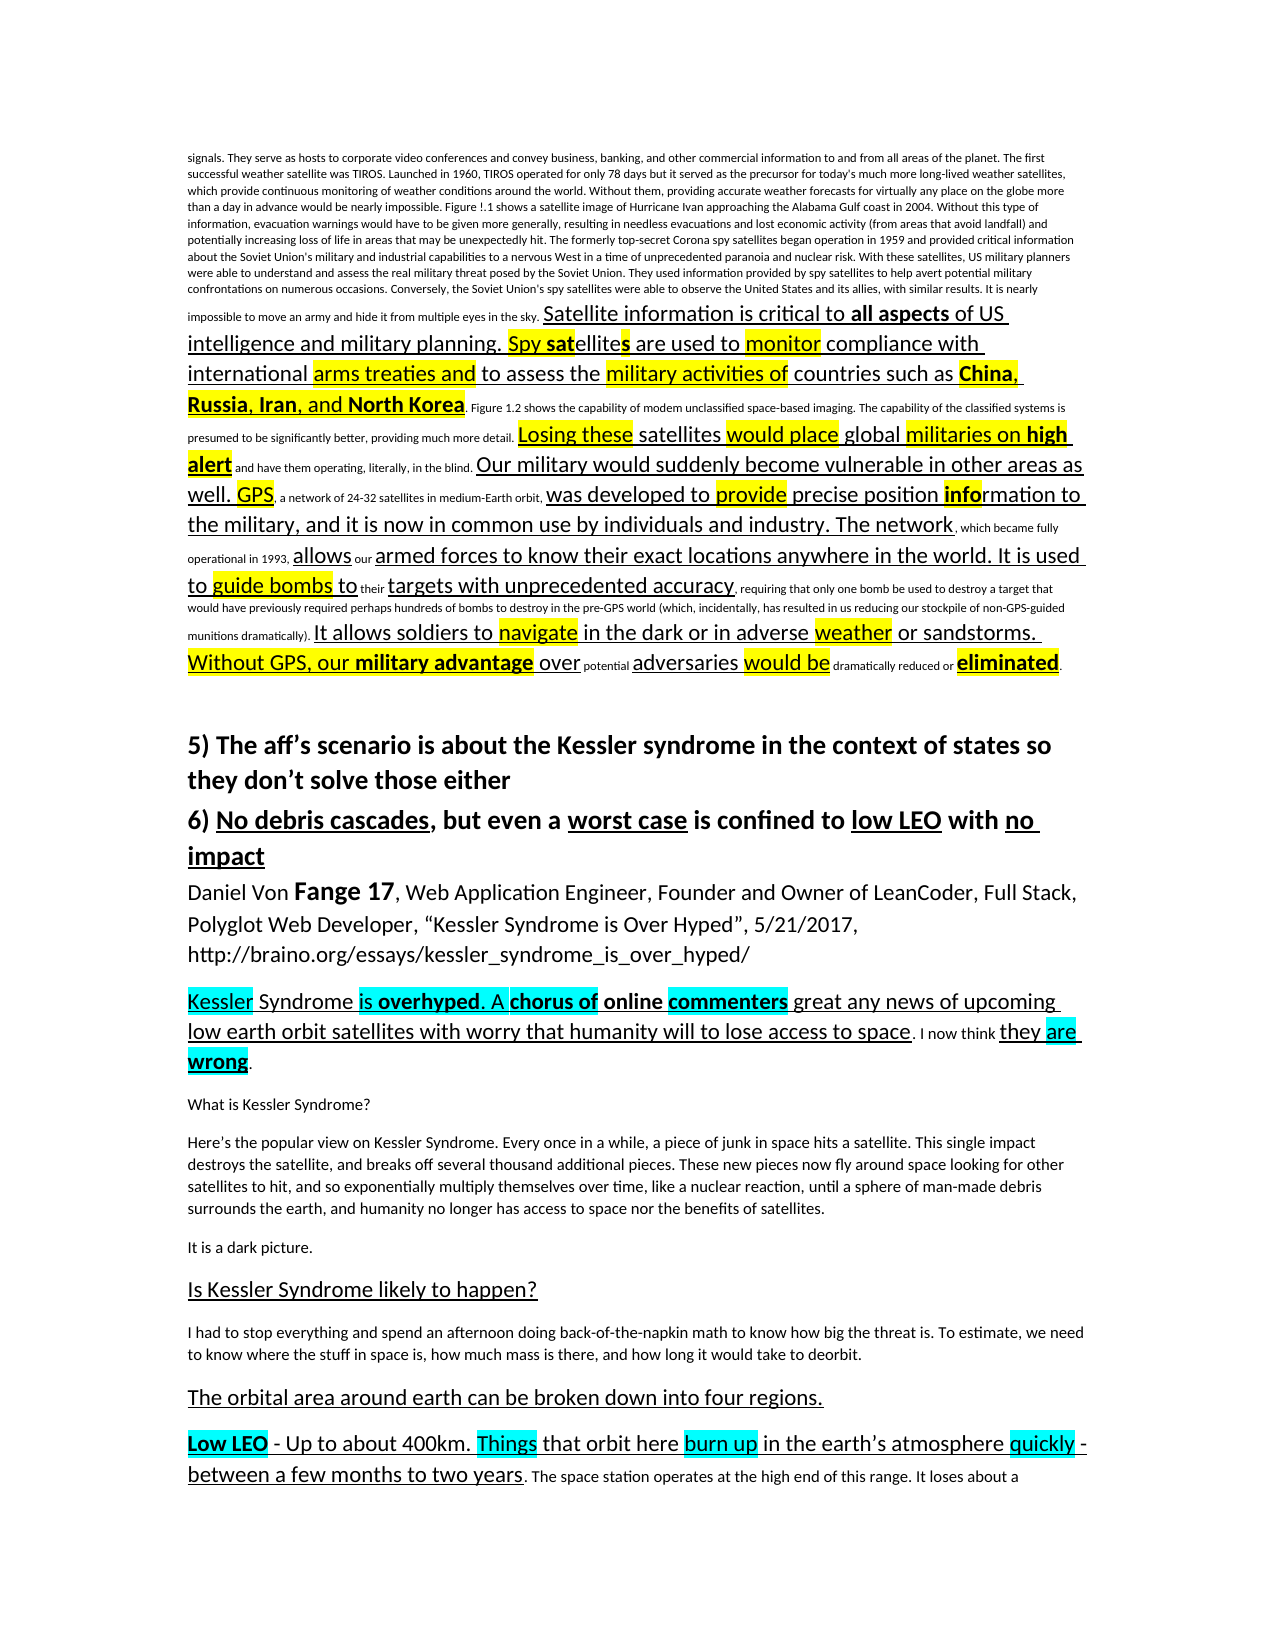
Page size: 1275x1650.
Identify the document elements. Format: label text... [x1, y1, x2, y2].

text Here’s the popular view on Kessler Syndrome. Every once in a while, a piece of junk in space hits a satellite. This single impact destroys the satellite, and breaks off several thousand additional pieces. These new pieces now fly around space looking for other satellites to hit, and so exponentially multiply themselves over time, like a nuclear reaction, until a sphere of man-made debris surrounds the earth, and humanity no longer has access to space nor the benefits of satellites. [187, 1133, 1087, 1219]
subtitle 6) No debris cascades, but even a worst case is confined to low LEO with no impact [187, 803, 1087, 872]
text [187, 1455, 1087, 1488]
text The orbital area around earth can be broken down into four regions. [187, 1383, 1087, 1411]
subtitle 5) The aff’s scenario is about the Kessler syndrome in the context of states so they don’t solve those either [187, 728, 1087, 797]
text Daniel Von Fange 17, Web Application Engineer, Founder and Owner of LeanCoder, Full Stack, Polyglot Web Developer, “Kessler Syndrome is Over Hyped”, 5/21/2017, http://braino.org/essays/kessler_syndrome_is_over_hyped/ [187, 874, 1087, 968]
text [187, 150, 1087, 676]
text Is Kessler Syndrome likely to happen? [187, 1275, 1087, 1303]
text I had to stop everything and spend an afternoon doing back-of-the-napkin math to know how big the threat is. To estimate, we need to know where the stuff in space is, how much mass is there, and how long it would take to deorbit. [187, 1322, 1087, 1364]
text Kessler Syndrome is overhyped. A chorus of online commenters great any news of upcoming low earth orbit satellites with worry that humanity will to lose access to space. I now think they are wrong. [187, 987, 1087, 1075]
text It is a dark picture. [187, 1237, 1087, 1257]
text What is Kessler Syndrome? [187, 1094, 1087, 1114]
